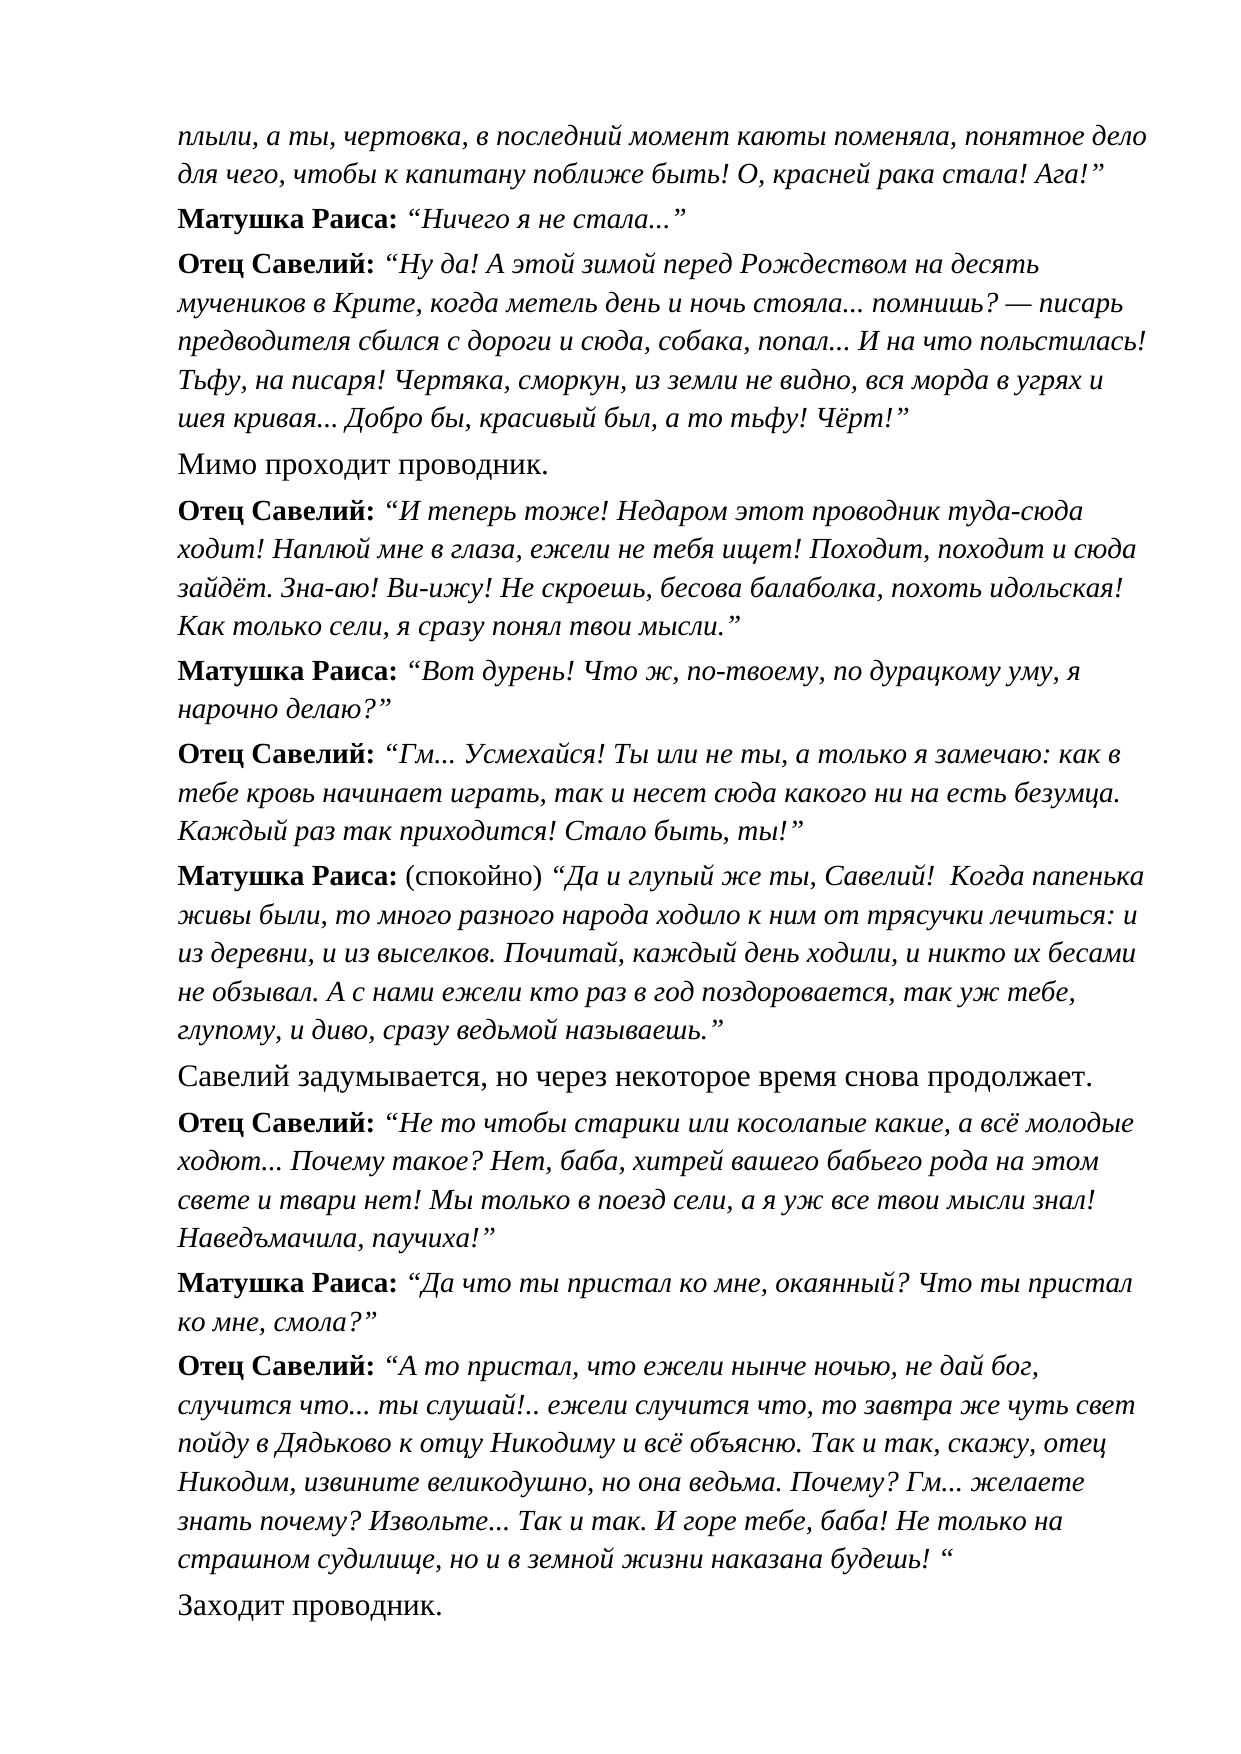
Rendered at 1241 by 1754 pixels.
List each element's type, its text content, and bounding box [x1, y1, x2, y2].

text Матушка Раиса: “Да что ты пристал ко мне, окаянный? Что ты пристал ко мне, смола?” [177, 1265, 1152, 1337]
text Матушка Раиса: (спокойно) “Да и глупый же ты, Савелий! Когда папенька живы были, то много разного народа ходило к ним от трясучки лечиться: и из деревни, и из выселков. Почитай, каждый день ходили, и никто их бесами не обзывал. А с нами ежели кто раз в год поздоровается, так уж тебе, глупому, и диво, сразу ведьмой называешь.” [177, 858, 1152, 1046]
text Отец Савелий: “Гм... Усмехайся! Ты или не ты, а только я замечаю: как в тебе кровь начинает играть, так и несет сюда какого ни на есть безумца. Каждый раз так приходится! Стало быть, ты!” [177, 736, 1152, 847]
text Матушка Раиса: “Вот дурень! Что ж, по-твоему, по дурацкому уму, я нарочно делаю?” [177, 653, 1152, 725]
text Савелий задумывается, но через некоторое время снова продолжает. [177, 1057, 1152, 1093]
text Заходит проводник. [177, 1586, 1152, 1622]
text Мимо проходит проводник. [177, 445, 1152, 481]
text Отец Савелий: “А то пристал, что ежели нынче ночью, не дай бог, случится что... ты слушай!.. ежели случится что, то завтра же чуть свет пойду в Дядьково к отцу Никодиму и всё объясню. Так и так, скажу, отец Никодим, извините великодушно, но она ведьма. Почему? Гм... желаете знать почему? Извольте... Так и так. И горе тебе, баба! Не только на страшном судилище, но и в земной жизни наказана будешь! “ [177, 1348, 1152, 1575]
text Отец Савелий: “И теперь тоже! Недаром этот проводник туда-сюда ходит! Наплюй мне в глаза, ежели не тебя ищет! Походит, походит и сюда зайдёт. Зна-аю! Ви-ижу! Не скроешь, бесова балаболка, похоть идольская! Как только сели, я сразу понял твои мысли.” [177, 493, 1152, 642]
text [177, 118, 1152, 190]
text Матушка Раиса: “Ничего я не стала...” [421, 201, 1152, 235]
text Матушка Раиса: “Ничего я не стала...” [177, 201, 405, 235]
text Отец Савелий: “Не то чтобы старики или косолапые какие, а всё молодые ходют... Почему такое? Нет, баба, хитрей вашего бабьего рода на этом свете и твари нет! Мы только в поезд сели, а я уж все твои мысли знал! Наведъмачила, паучиха!” [177, 1105, 1152, 1254]
text Отец Савелий: “Ну да! А этой зимой перед Рождеством на десять мучеников в Крите, когда метель день и ночь стояла... помнишь? — писарь предводителя сбился с дороги и сюда, собака, попал... И на что польстилась! Тьфу, на писаря! Чертяка, сморкун, из земли не видно, вся морда в угрях и шея кривая... Добро бы, красивый был, а то тьфу! Чёрт!” [177, 246, 1152, 434]
